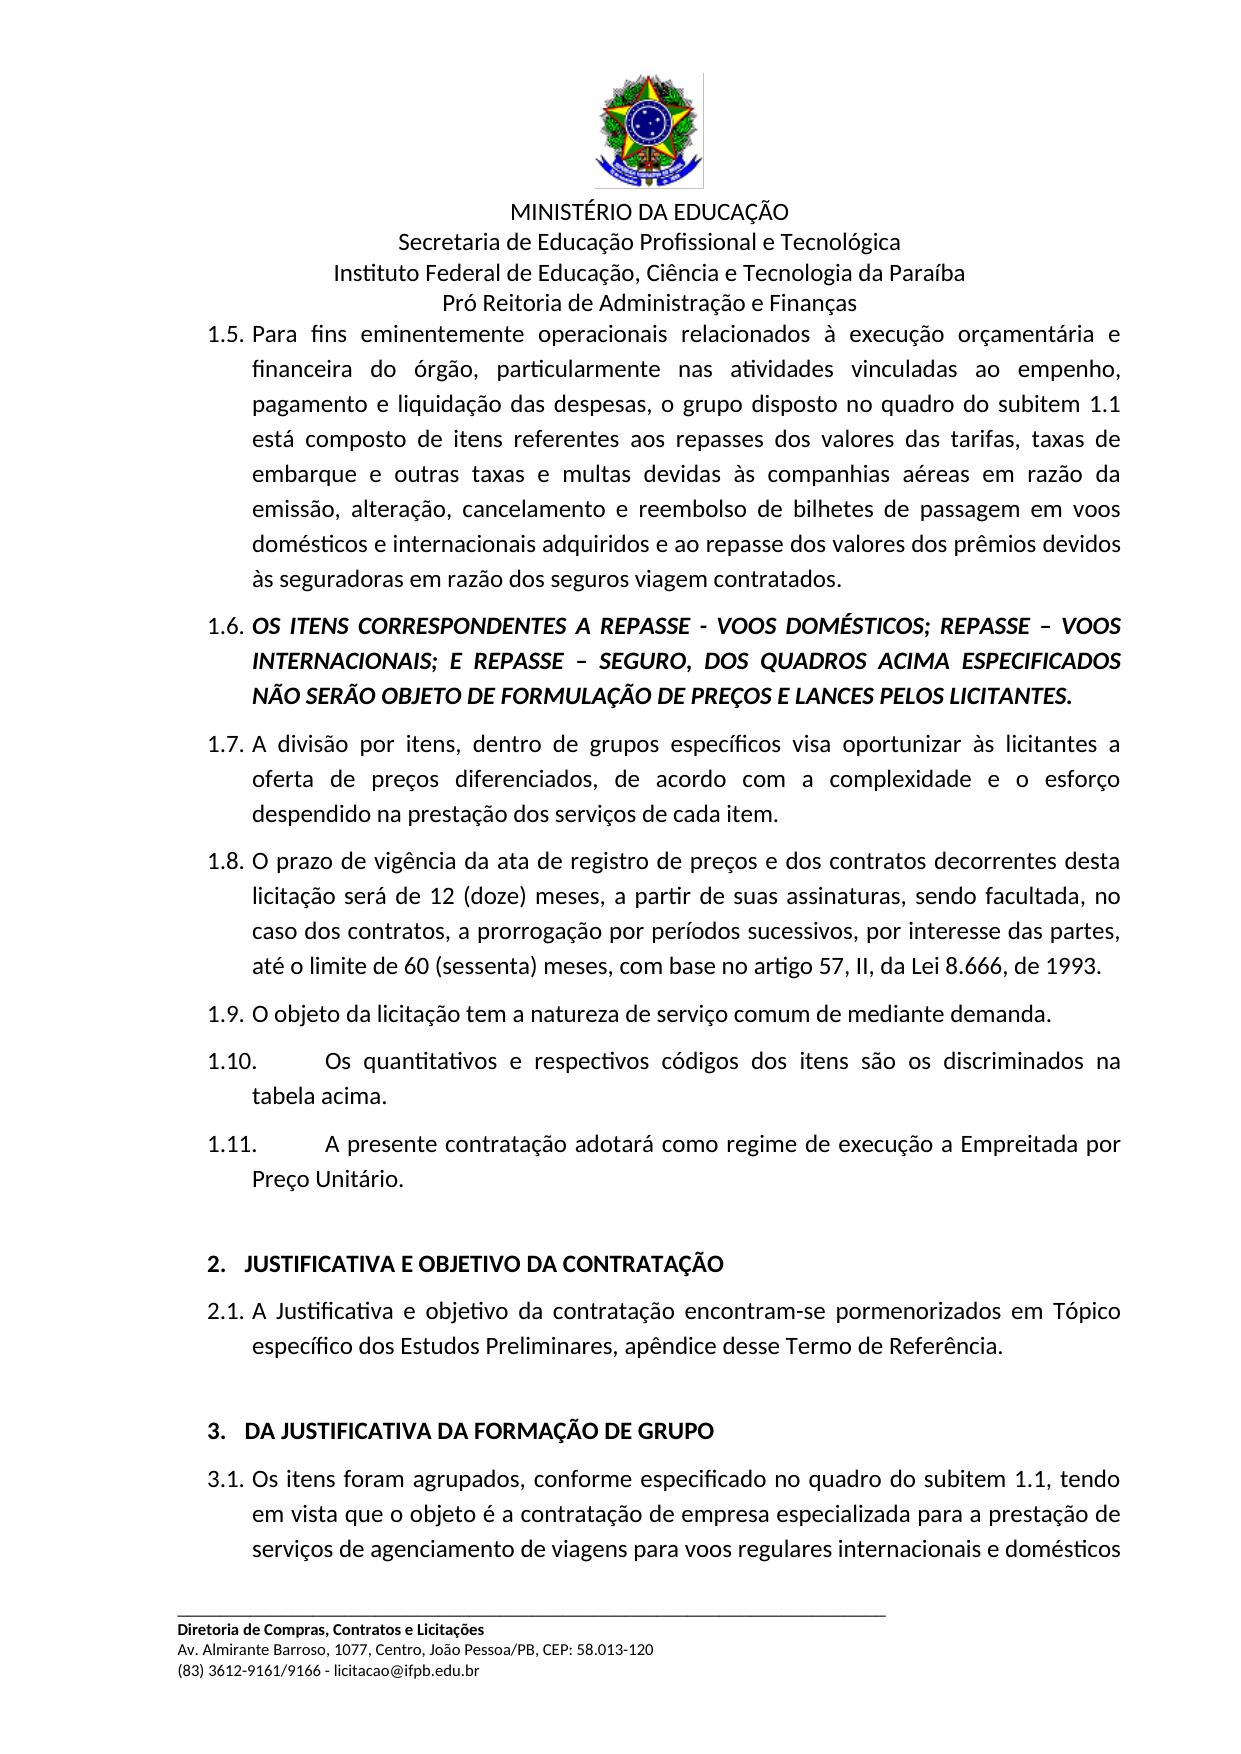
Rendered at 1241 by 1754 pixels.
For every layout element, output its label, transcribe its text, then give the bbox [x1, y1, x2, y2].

list A presente contratação adotará como regime de execução a Empreitada por Preço Unitário. [207, 1128, 1122, 1193]
list A divisão por itens, dentro de grupos específicos visa oportunizar às licitantes a oferta de preços diferenciados, de acordo com a complexidade e o esforço despendido na prestação dos serviços de cada item. [207, 728, 1122, 828]
list Para fins eminentemente operacionais relacionados à execução orçamentária e financeira do órgão, particularmente nas atividades vinculadas ao empenho, pagamento e liquidação das despesas, o grupo disposto no quadro do subitem 1.1 está composto de itens referentes aos repasses dos valores das tarifas, taxas de embarque e outras taxas e multas devidas às companhias aéreas em razão da emissão, alteração, cancelamento e reembolso de bilhetes de passagem em voos domésticos e internacionais adquiridos e ao repasse dos valores dos prêmios devidos às seguradoras em razão dos seguros viagem contratados. [207, 318, 1122, 593]
list O objeto da licitação tem a natureza de serviço comum de mediante demanda. [207, 998, 1122, 1028]
list Os quantitativos e respectivos códigos dos itens são os discriminados na tabela acima. [207, 1045, 1122, 1111]
text DA JUSTIFICATIVA DA FORMAÇÃO DE GRUPO [207, 1415, 1122, 1446]
text JUSTIFICATIVA E OBJETIVO DA CONTRATAÇÃO [207, 1248, 1122, 1278]
picture [595, 73, 705, 190]
list O prazo de vigência da ata de registro de preços e dos contratos decorrentes desta licitação será de 12 (doze) meses, a partir de suas assinaturas, sendo facultada, no caso dos contratos, a prorrogação por períodos sucessivos, por interesse das partes, até o limite de 60 (sessenta) meses, com base no artigo 57, II, da Lei 8.666, de 1993. [207, 845, 1122, 981]
list OS ITENS CORRESPONDENTES A REPASSE - VOOS DOMÉSTICOS; REPASSE – VOOS INTERNACIONAIS; E REPASSE – SEGURO, DOS QUADROS ACIMA ESPECIFICADOS NÃO SERÃO OBJETO DE FORMULAÇÃO DE PREÇOS E LANCES PELOS LICITANTES. [207, 610, 1122, 711]
list A Justificativa e objetivo da contratação encontram-se pormenorizados em Tópico específico dos Estudos Preliminares, apêndice desse Termo de Referência. [207, 1295, 1122, 1361]
